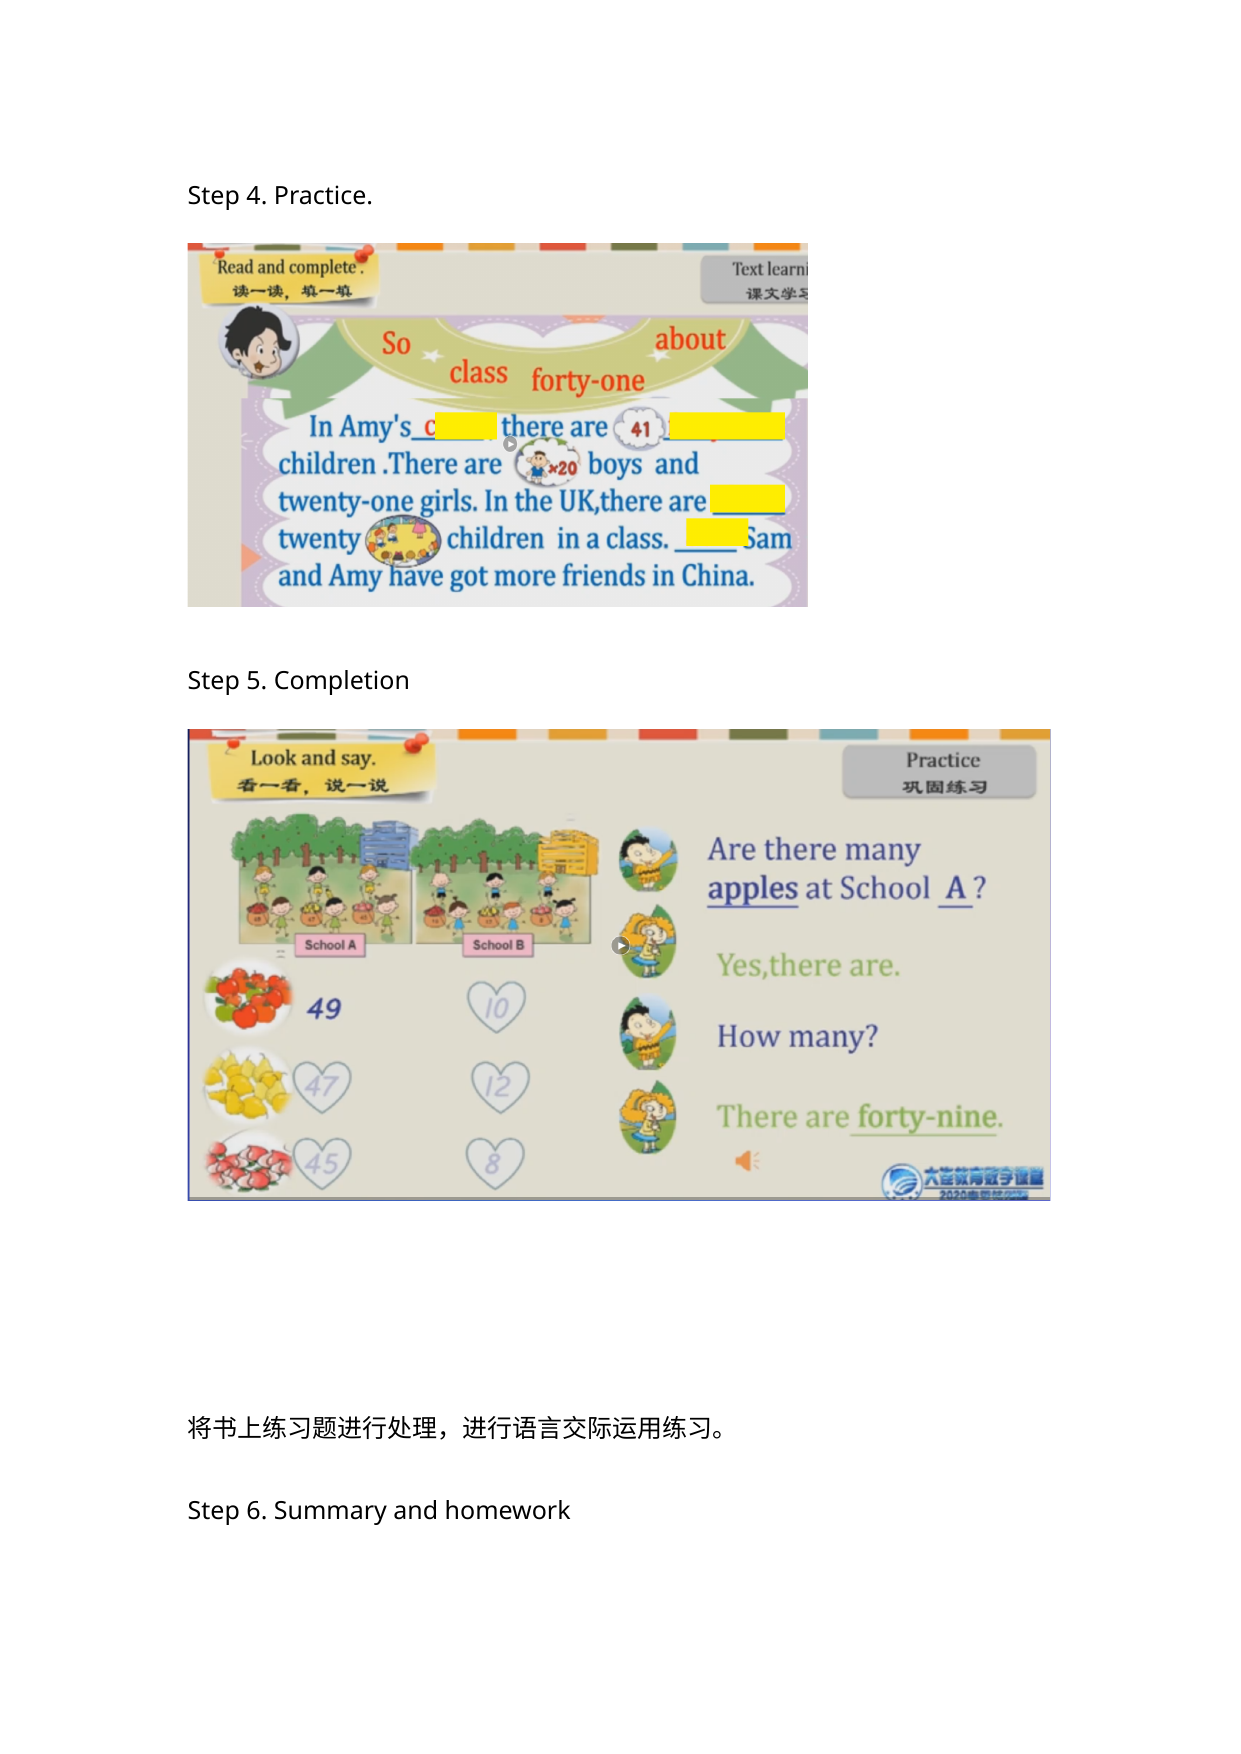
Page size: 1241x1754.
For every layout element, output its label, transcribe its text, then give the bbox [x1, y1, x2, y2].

text Step 6. Summary and homework [187, 1477, 1053, 1542]
text Step 4. Practice. [187, 162, 1053, 227]
picture [187, 729, 1051, 1201]
picture [187, 243, 808, 607]
text 将书上练习题进行处理，进行语言交际运用练习。 [187, 1394, 1053, 1459]
text Step 5. Completion [187, 647, 1053, 712]
